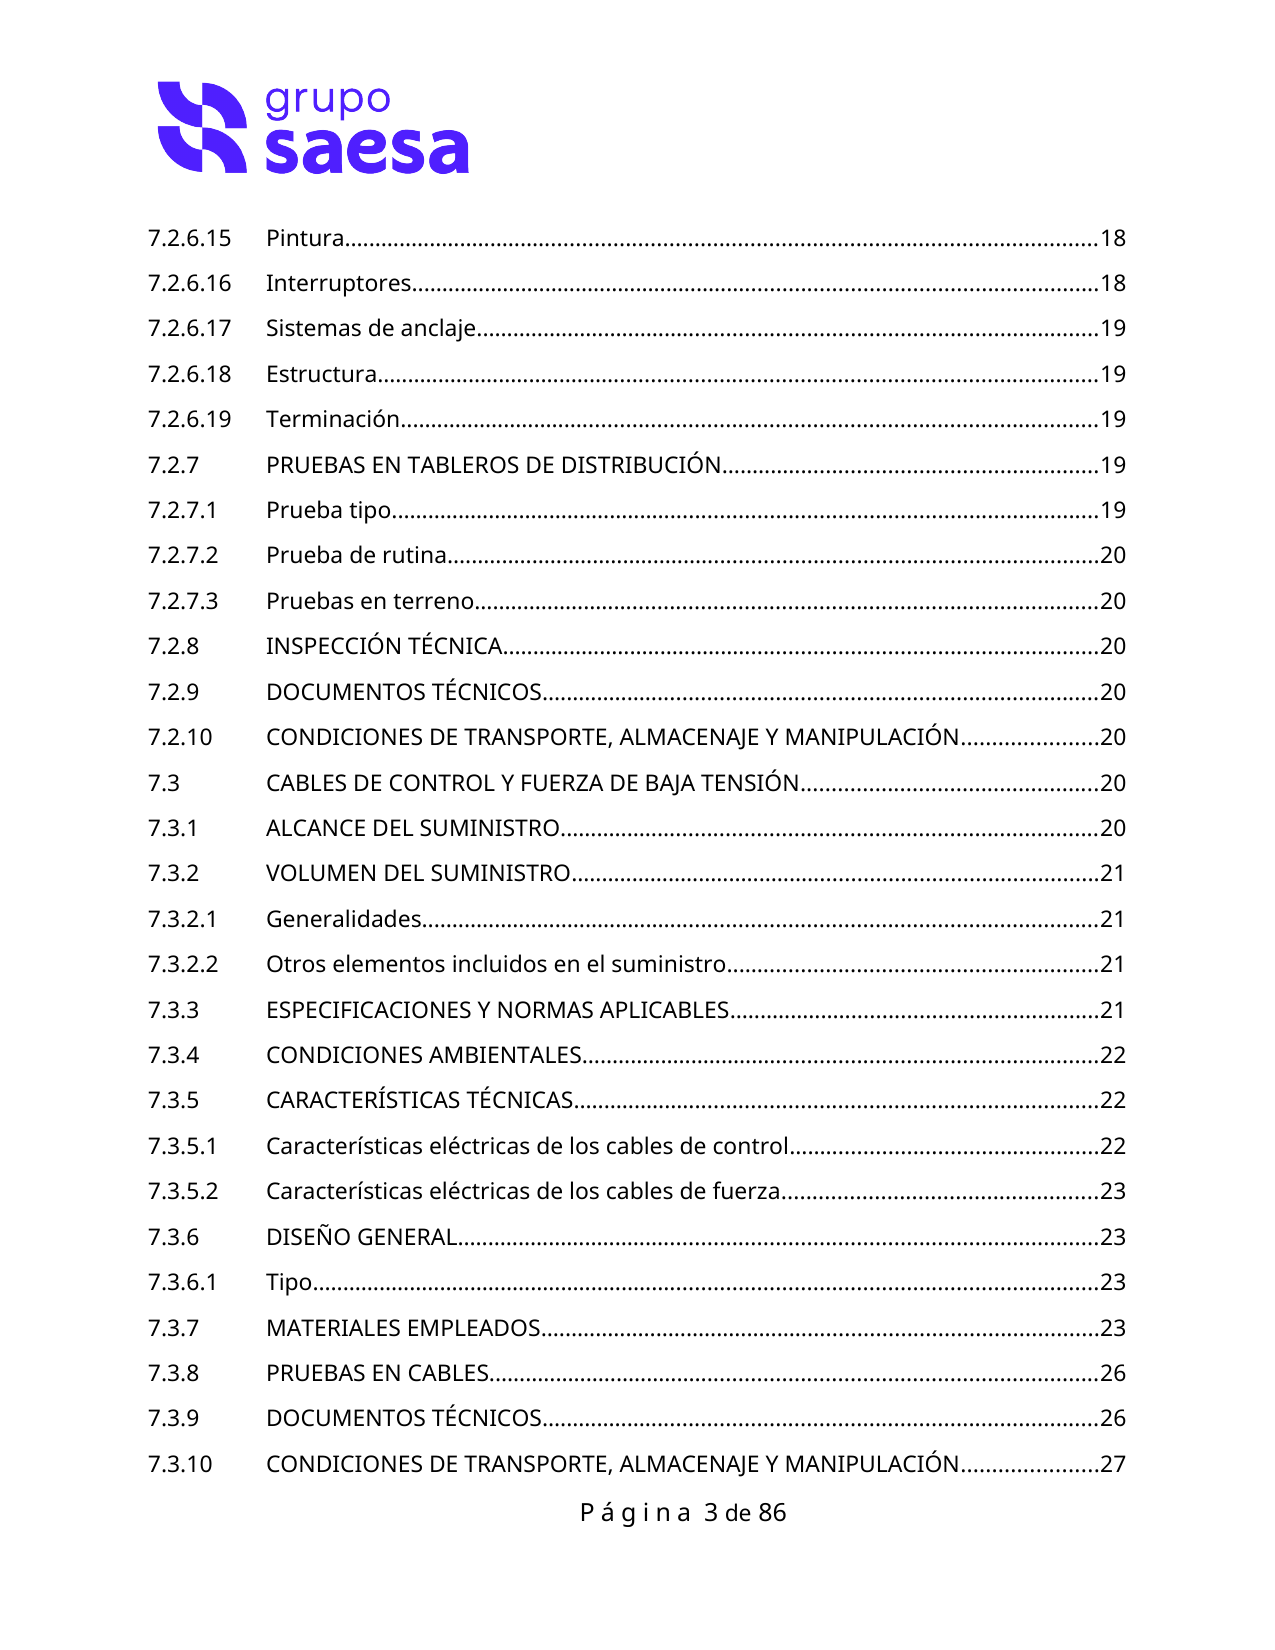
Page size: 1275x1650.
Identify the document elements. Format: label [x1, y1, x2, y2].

picture [147, 73, 478, 177]
